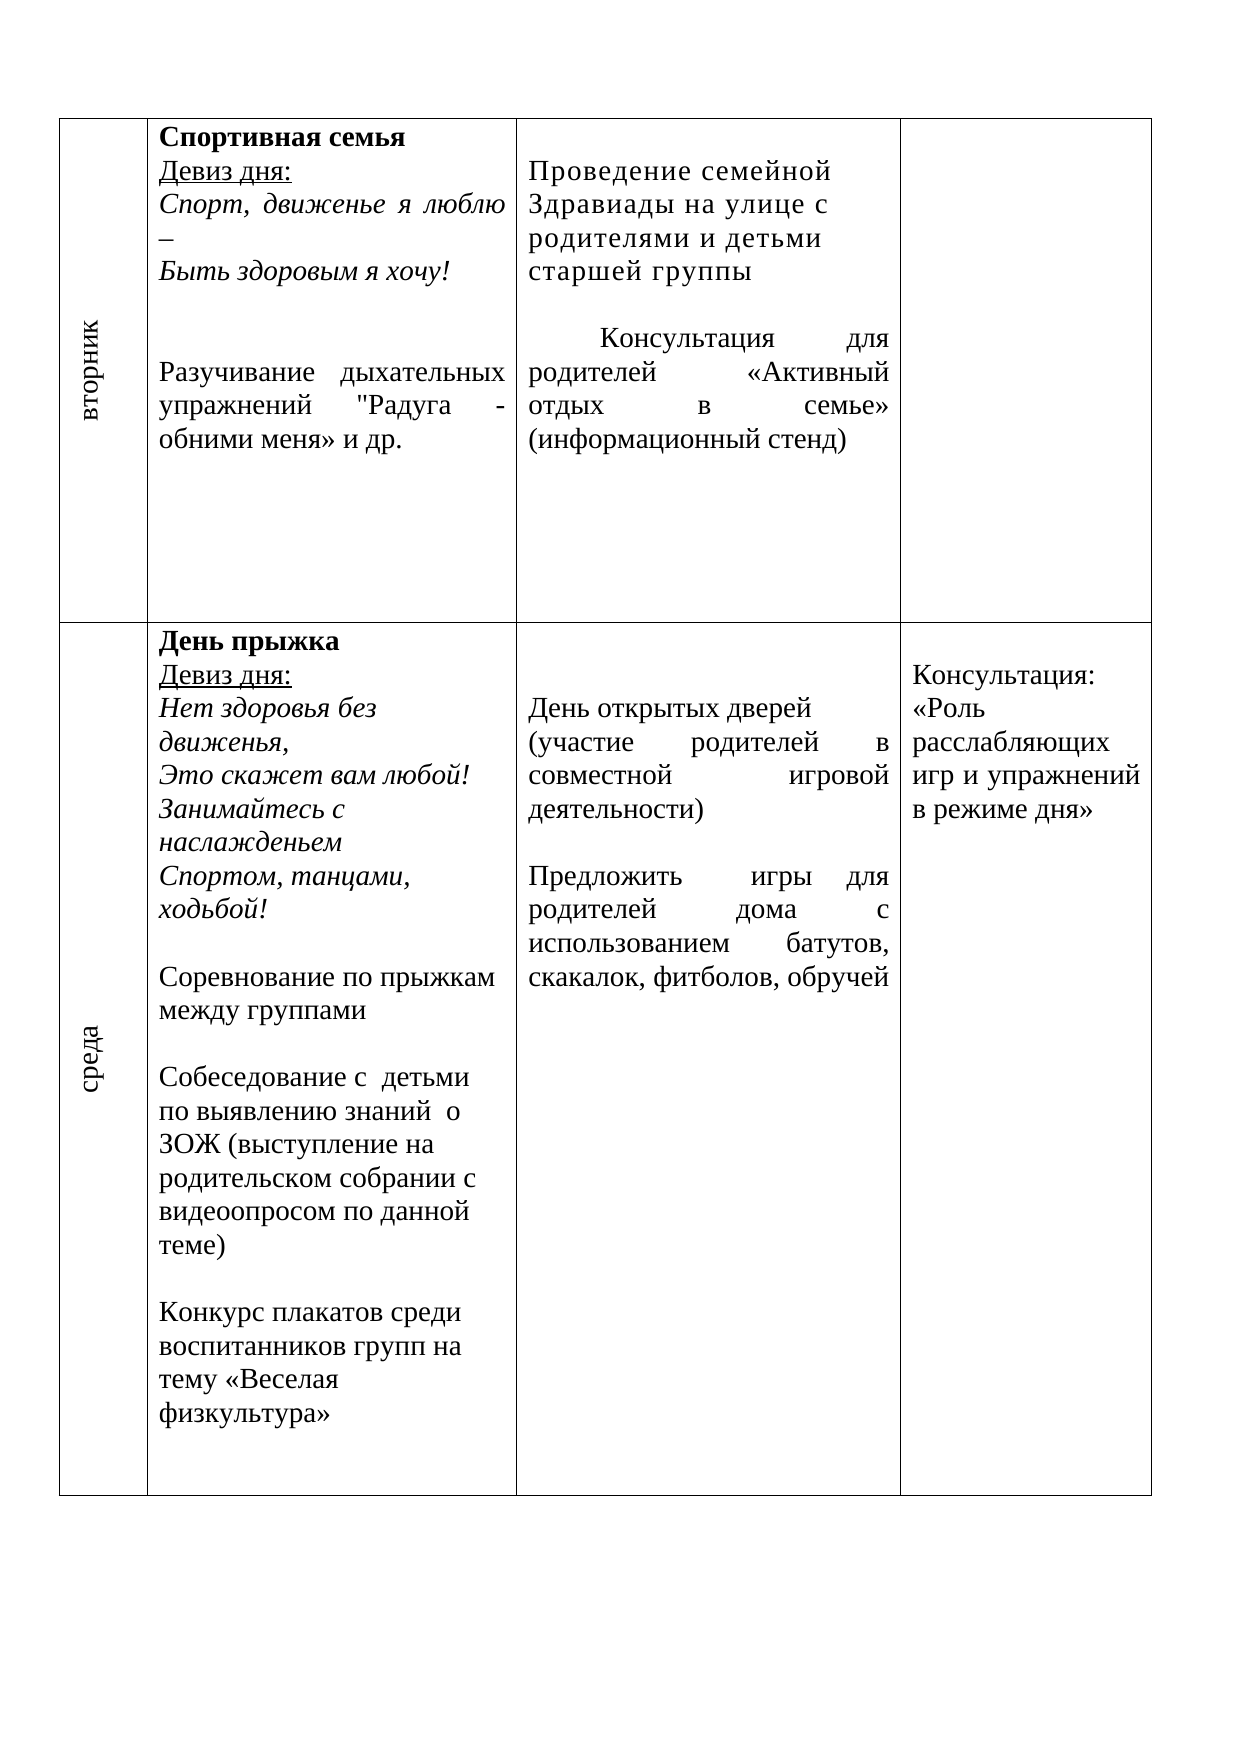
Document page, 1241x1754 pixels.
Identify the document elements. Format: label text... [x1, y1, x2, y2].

table_cell День открытых дверей (участие родителей в совместной игровой деятельности) Предложить игры для родителей дома с использованием батутов, скакалок, фитболов, обручей [517, 623, 900, 1495]
table_cell День прыжка Девиз дня: Нет здоровья без движенья, Это скажет вам любой! Занимайтесь с наслажденьем Спортом, танцами, ходьбой! Соревнование по прыжкам между группами Собеседование с детьми по выявлению знаний о ЗОЖ (выступление на родительском собрании с видеоопросом по данной теме) Конкурс плакатов среди воспитанников групп на тему «Веселая физкультура» [148, 623, 516, 1495]
table_cell Консультация: «Роль расслабляющих игр и упражнений в режиме дня» [901, 623, 1151, 1495]
table_cell среда [60, 623, 147, 1495]
table_cell Спортивная семья Девиз дня: Спорт, движенье я люблю – Быть здоровым я хочу! Разучивание дыхательных упражнений "Радуга - обними меня» и др. [148, 119, 516, 622]
table_cell вторник [60, 119, 147, 622]
table_cell [901, 119, 1151, 622]
table_cell Проведение семейной Здравиады на улице с родителями и детьми старшей группы Консультация для родителей «Активный отдых в семье» (информационный стенд) [517, 119, 900, 622]
